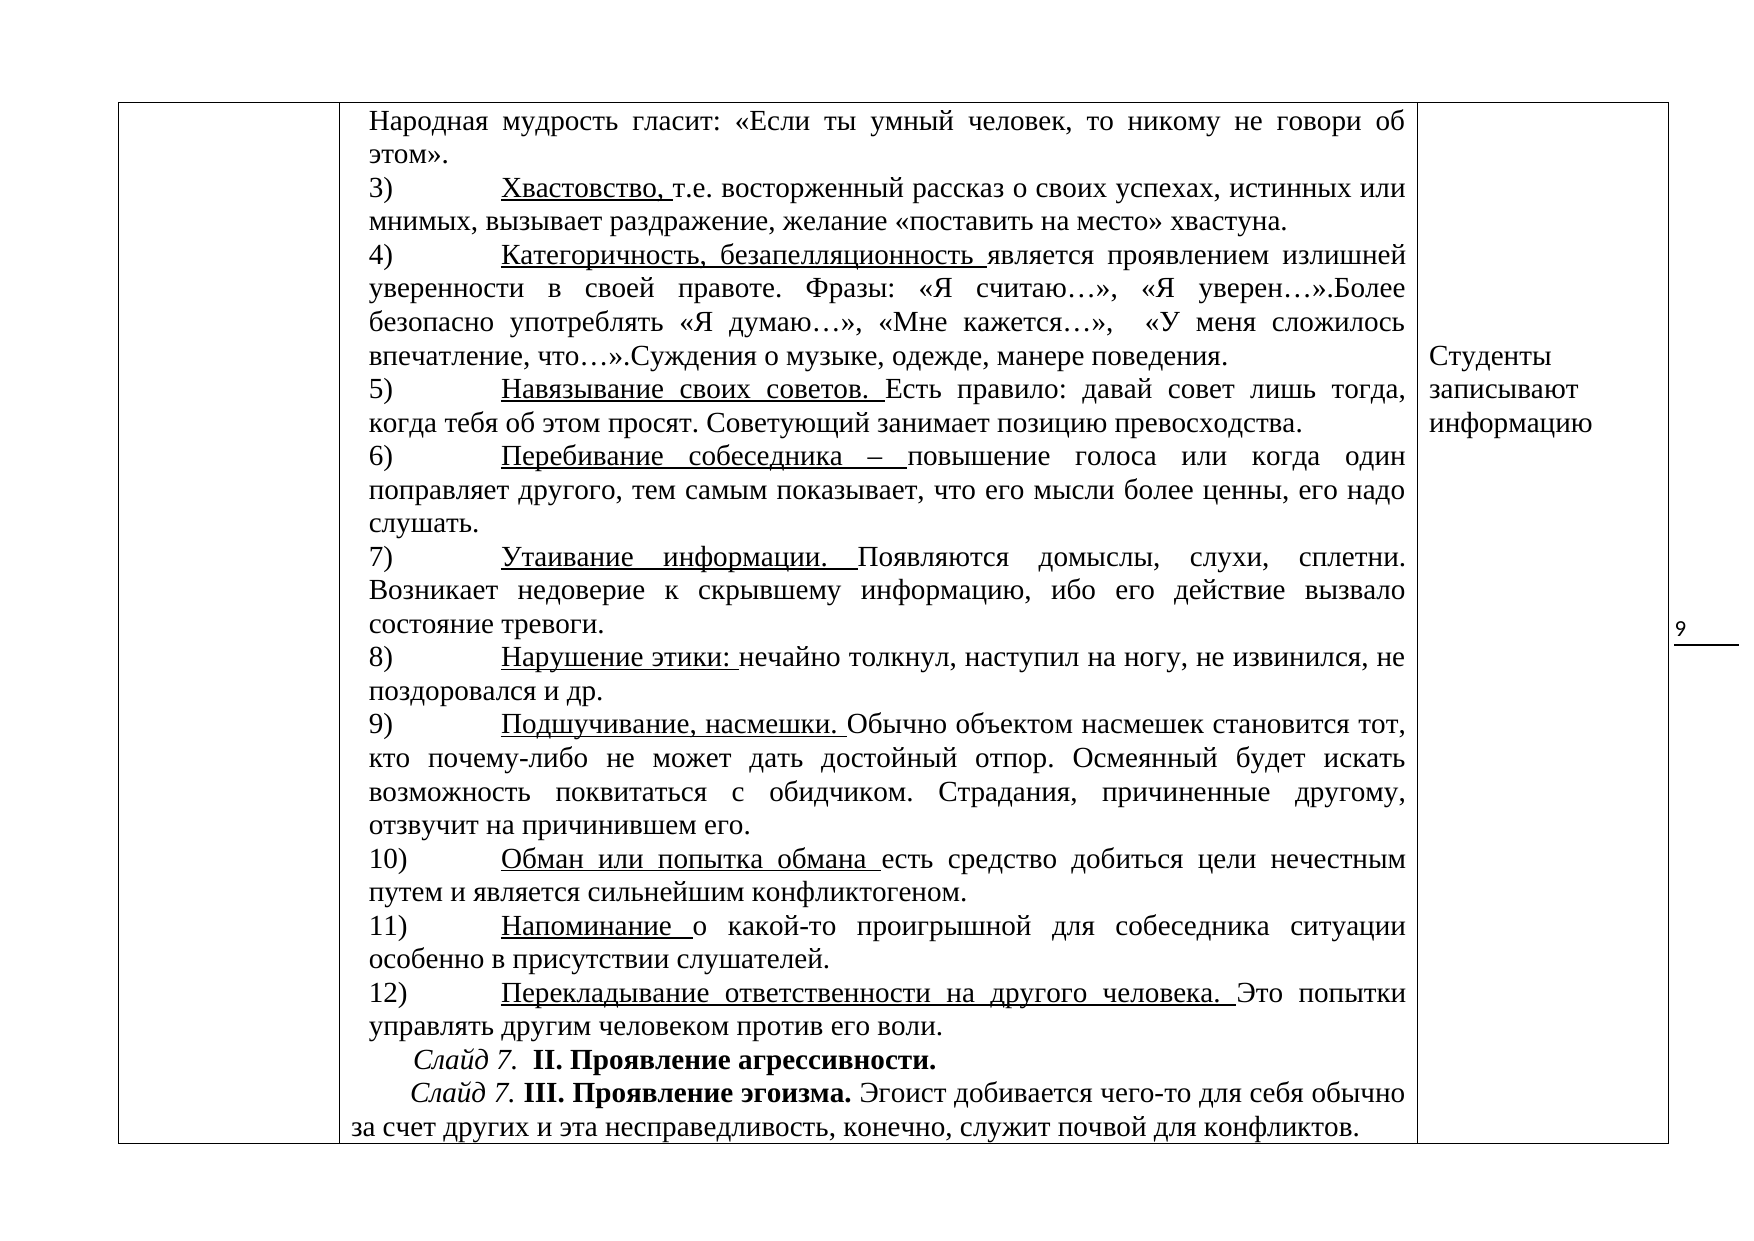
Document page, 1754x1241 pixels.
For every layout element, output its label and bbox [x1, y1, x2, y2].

table_cell [1418, 103, 1668, 1143]
table_cell [119, 103, 339, 1143]
table_cell [340, 103, 1417, 1143]
